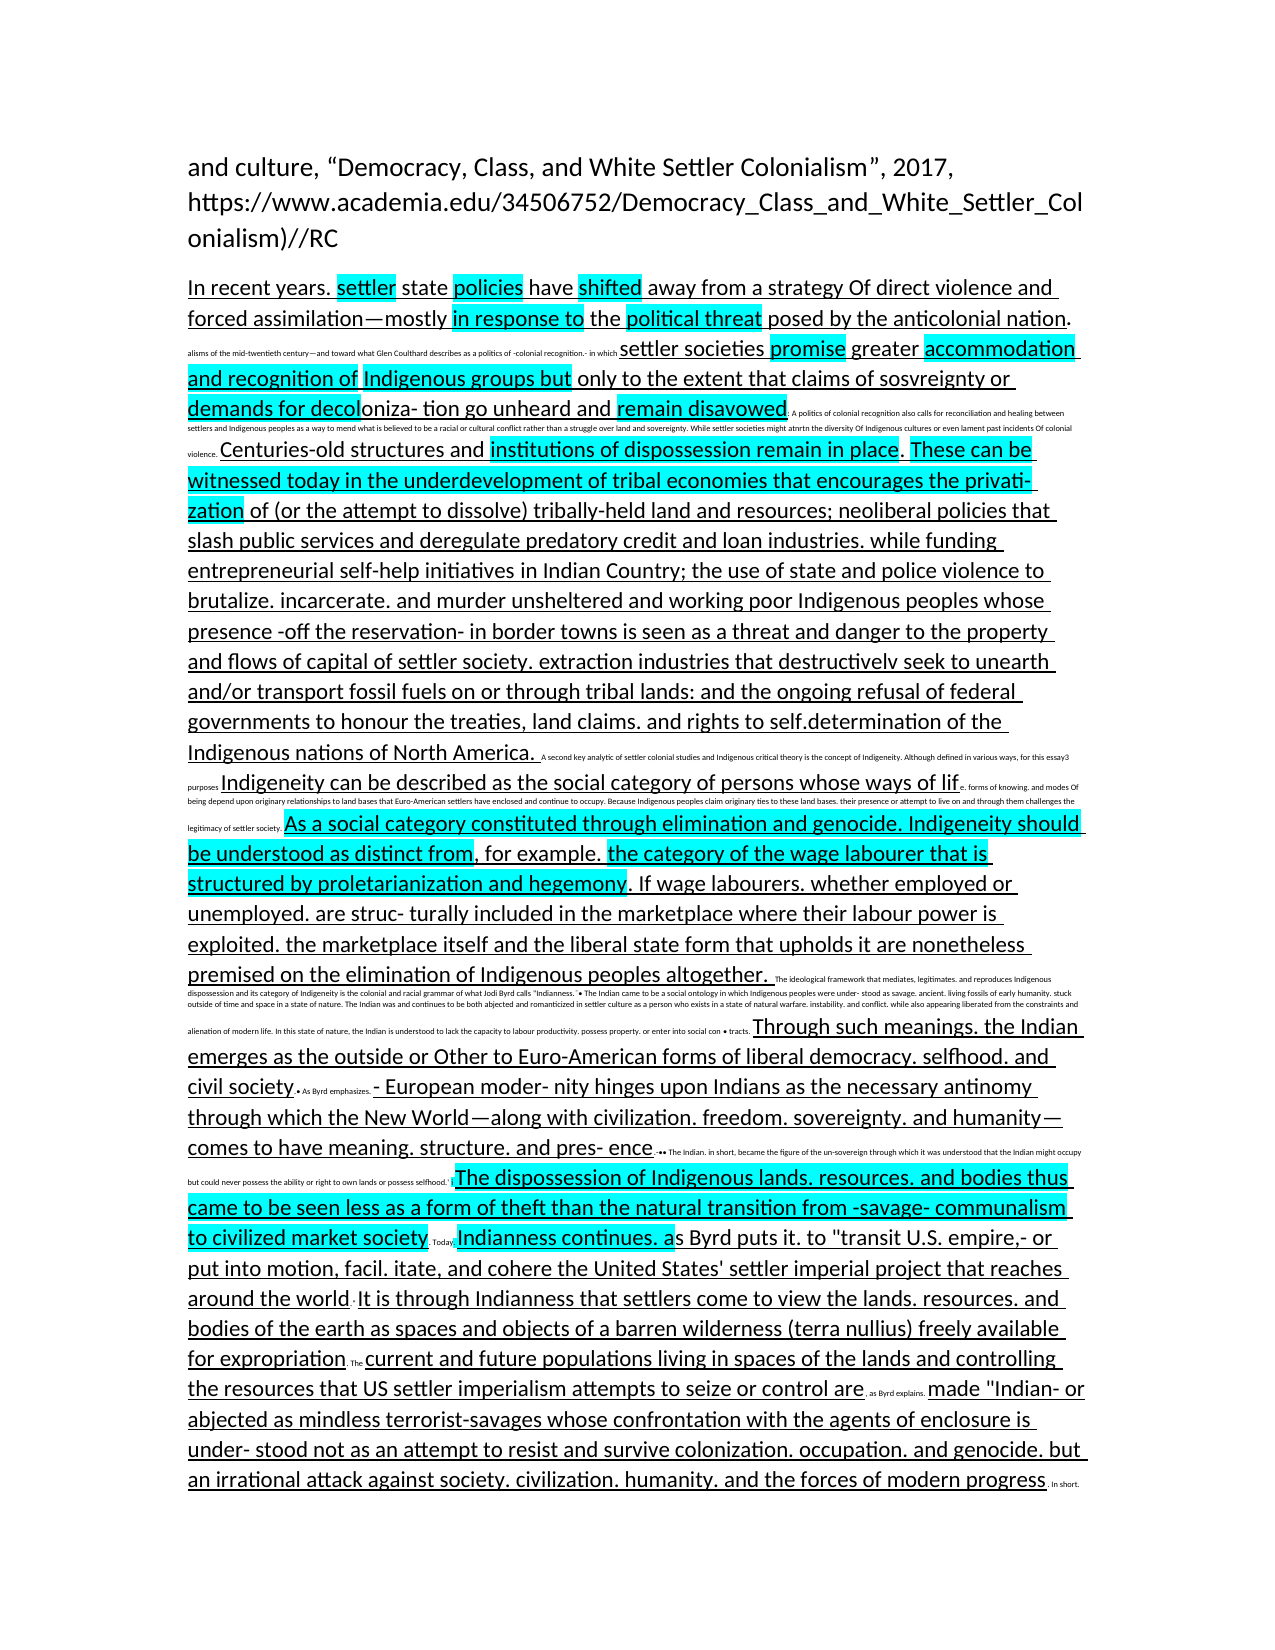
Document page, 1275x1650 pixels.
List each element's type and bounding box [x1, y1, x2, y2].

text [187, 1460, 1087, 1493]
text [187, 150, 1087, 254]
text [187, 273, 1087, 1459]
